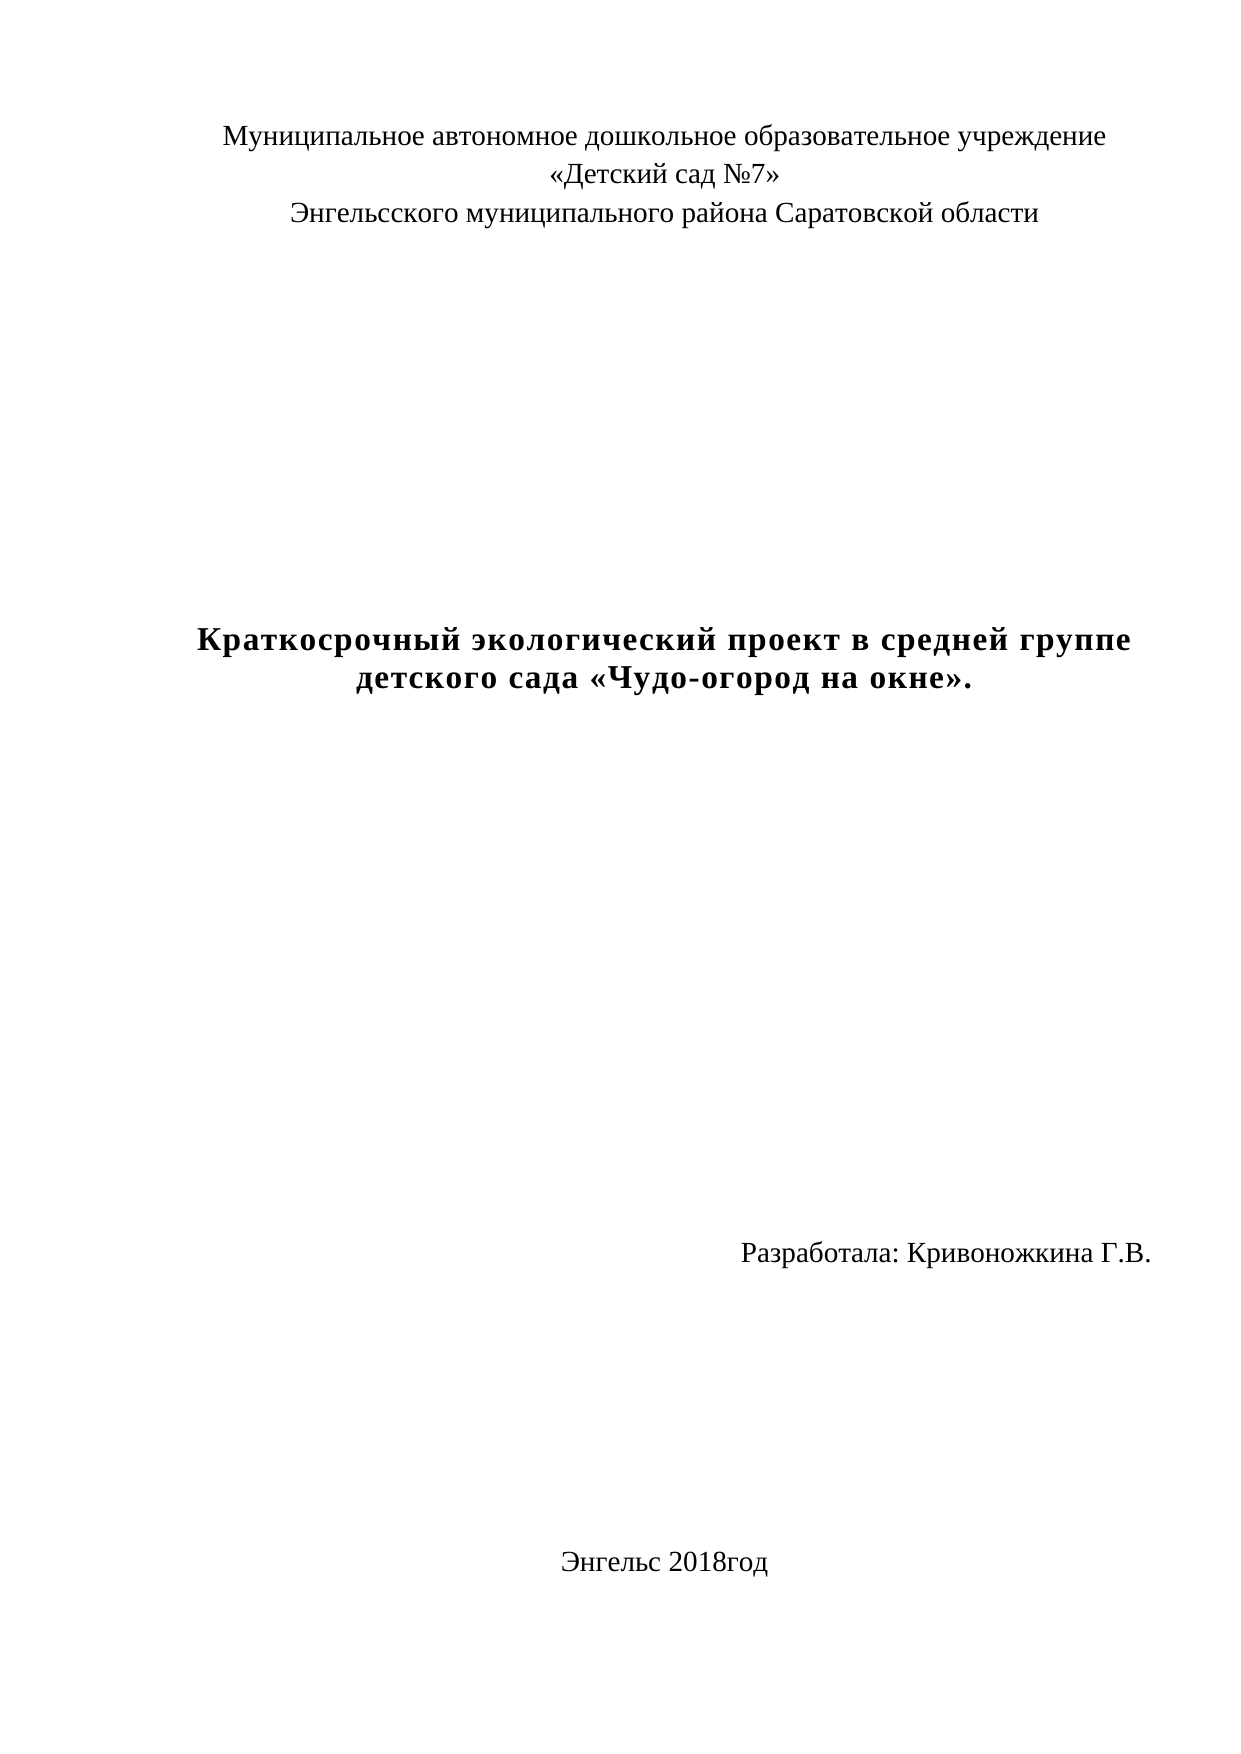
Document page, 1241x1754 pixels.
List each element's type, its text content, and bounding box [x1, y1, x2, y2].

text Краткосрочный экологический проект в средней группе детского сада «Чудо-огород на окне». [177, 619, 1152, 696]
text Энгельс 2018год [177, 1544, 1152, 1577]
text Энгельсского муниципального района Саратовской области [177, 195, 1152, 229]
text Разработала: Кривоножкина Г.В. [177, 1235, 1152, 1269]
text Муниципальное автономное дошкольное образовательное учреждение «Детский сад №7» [177, 118, 1152, 190]
